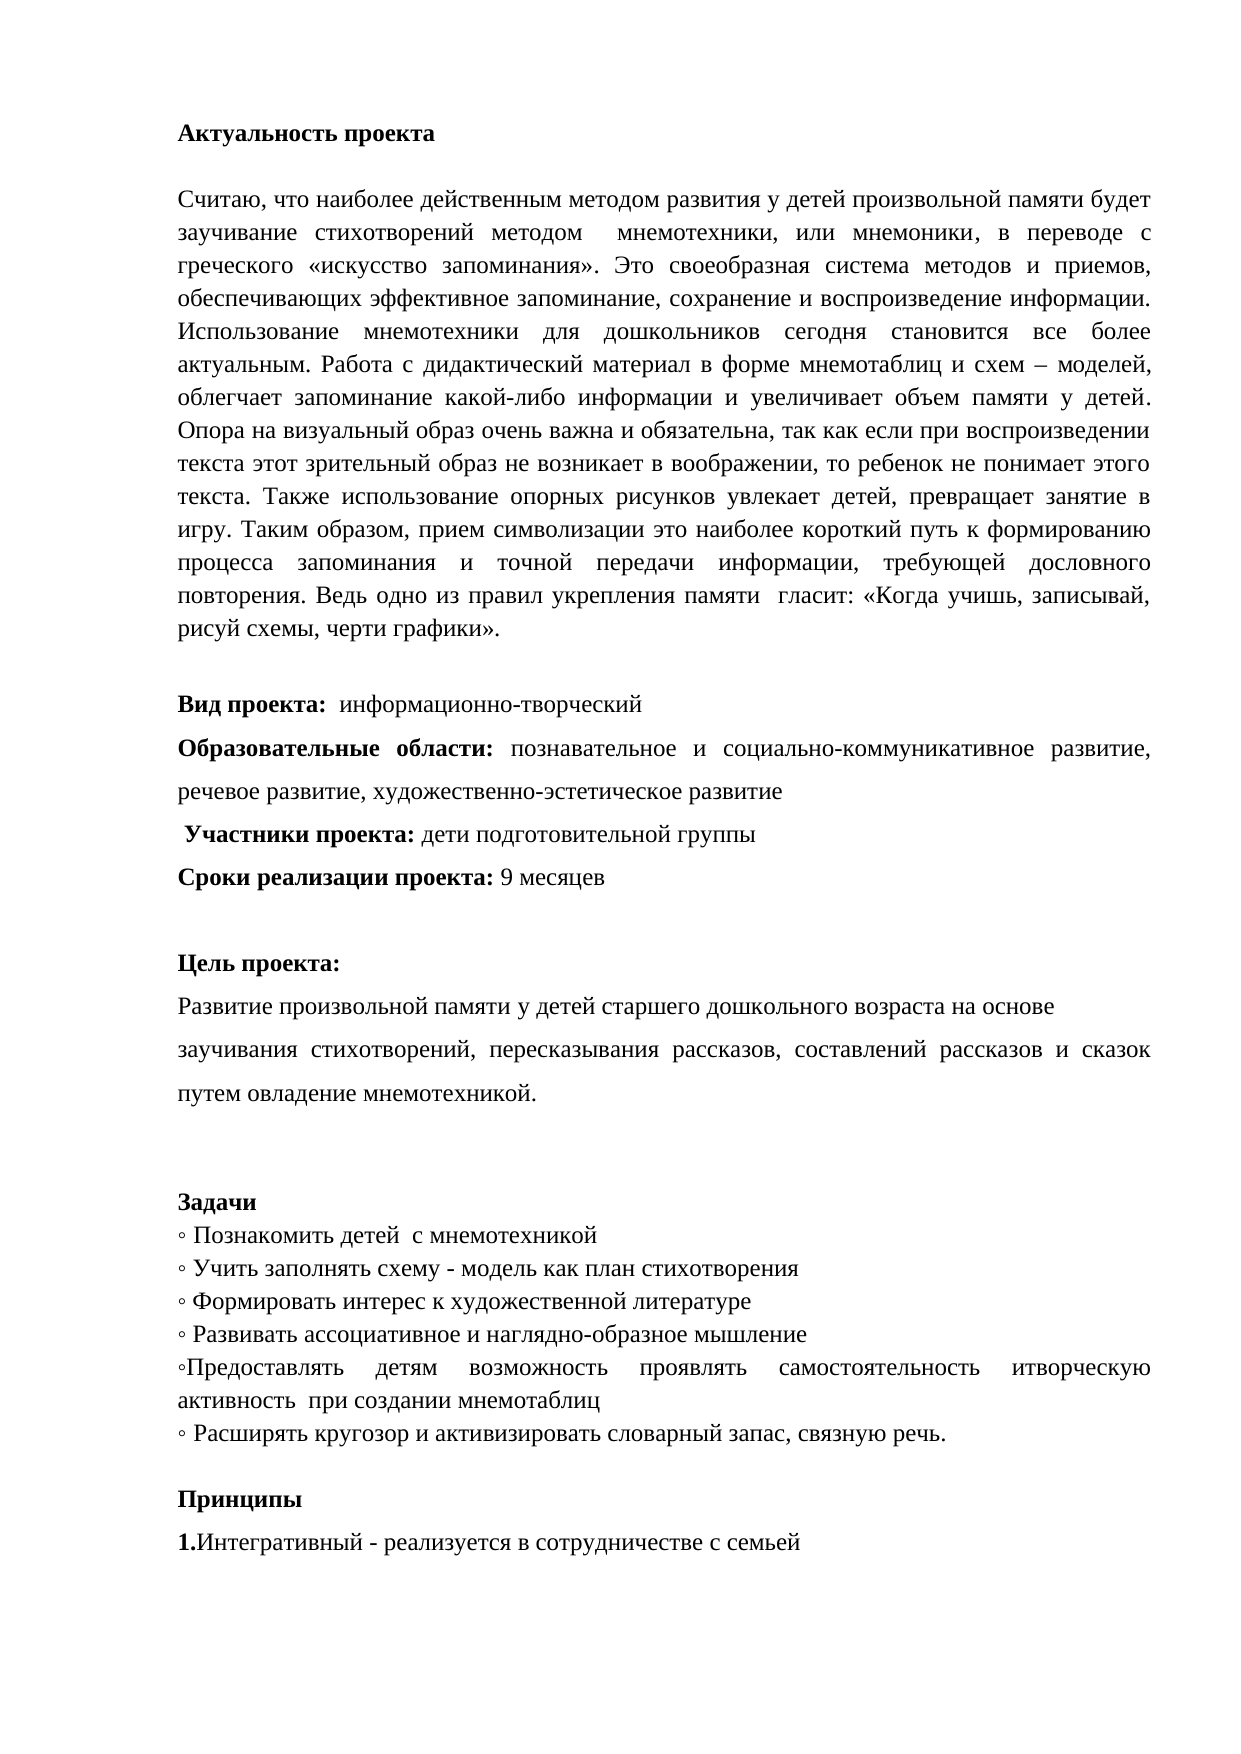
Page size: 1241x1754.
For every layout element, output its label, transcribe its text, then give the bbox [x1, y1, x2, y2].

text ◦ Развивать ассоциативное и наглядно-образное мышление [177, 1319, 1152, 1348]
text Цель проекта: [177, 948, 1152, 977]
text Участники проекта: дети подготовительной группы [177, 819, 1152, 848]
text Принципы 1.Интегративный - реализуется в сотрудничестве с семьей [177, 1484, 1152, 1556]
text ◦Предоставлять детям возможность проявлять самостоятельность итворческую активность при создании мнемотаблиц [177, 1352, 1152, 1414]
text Задачи [177, 1187, 1152, 1216]
text Считаю, что наиболее действенным методом развития у детей произвольной памяти будет заучивание стихотворений методом мнемотехники, или мнемоники, в переводе с греческого «искусство запоминания». Это своеобразная система методов и приемов, обеспечивающих эффективное запоминание, сохранение и воспроизведение информации. Использование мнемотехники для дошкольников сегодня становится все более актуальным. Работа с дидактический материал в форме мнемотаблиц и схем – моделей, облегчает запоминание какой-либо информации и увеличивает объем памяти у детей. Опора на визуальный образ очень важна и обязательна, так как если при воспроизведении текста этот зрительный образ не возникает в воображении, то ребенок не понимает этого текста. Также использование опорных рисунков увлекает детей, превращает занятие в игру. Таким образом, прием символизации это наиболее короткий путь к формированию процесса запоминания и точной передачи информации, требующей дословного повторения. Ведь одно из правил укрепления памяти гласит: «Когда учишь, записывай, рисуй схемы, черти графики». [177, 184, 1152, 642]
text ◦ Формировать интерес к художественной литературе [177, 1286, 1152, 1315]
text заучивания стихотворений, пересказывания рассказов, составлений рассказов и сказок путем овладение мнемотехникой. [177, 1034, 1152, 1106]
text Образовательные области: познавательное и социально-коммуникативное развитие, речевое развитие, художественно-эстетическое развитие [177, 733, 1152, 804]
text Вид проекта: информационно-творческий [177, 689, 1152, 718]
text ◦ Учить заполнять схему - модель как план стихотворения [177, 1253, 1152, 1282]
text ◦ Расширять кругозор и активизировать словарный запас, связную речь. [177, 1418, 1152, 1447]
text ◦ Познакомить детей с мнемотехникой [177, 1220, 1152, 1249]
text Развитие произвольной памяти у детей старшего дошкольного возраста на основе [177, 991, 1152, 1020]
text Сроки реализации проекта: 9 месяцев [177, 862, 1152, 891]
text Актуальность проекта [177, 118, 1152, 147]
